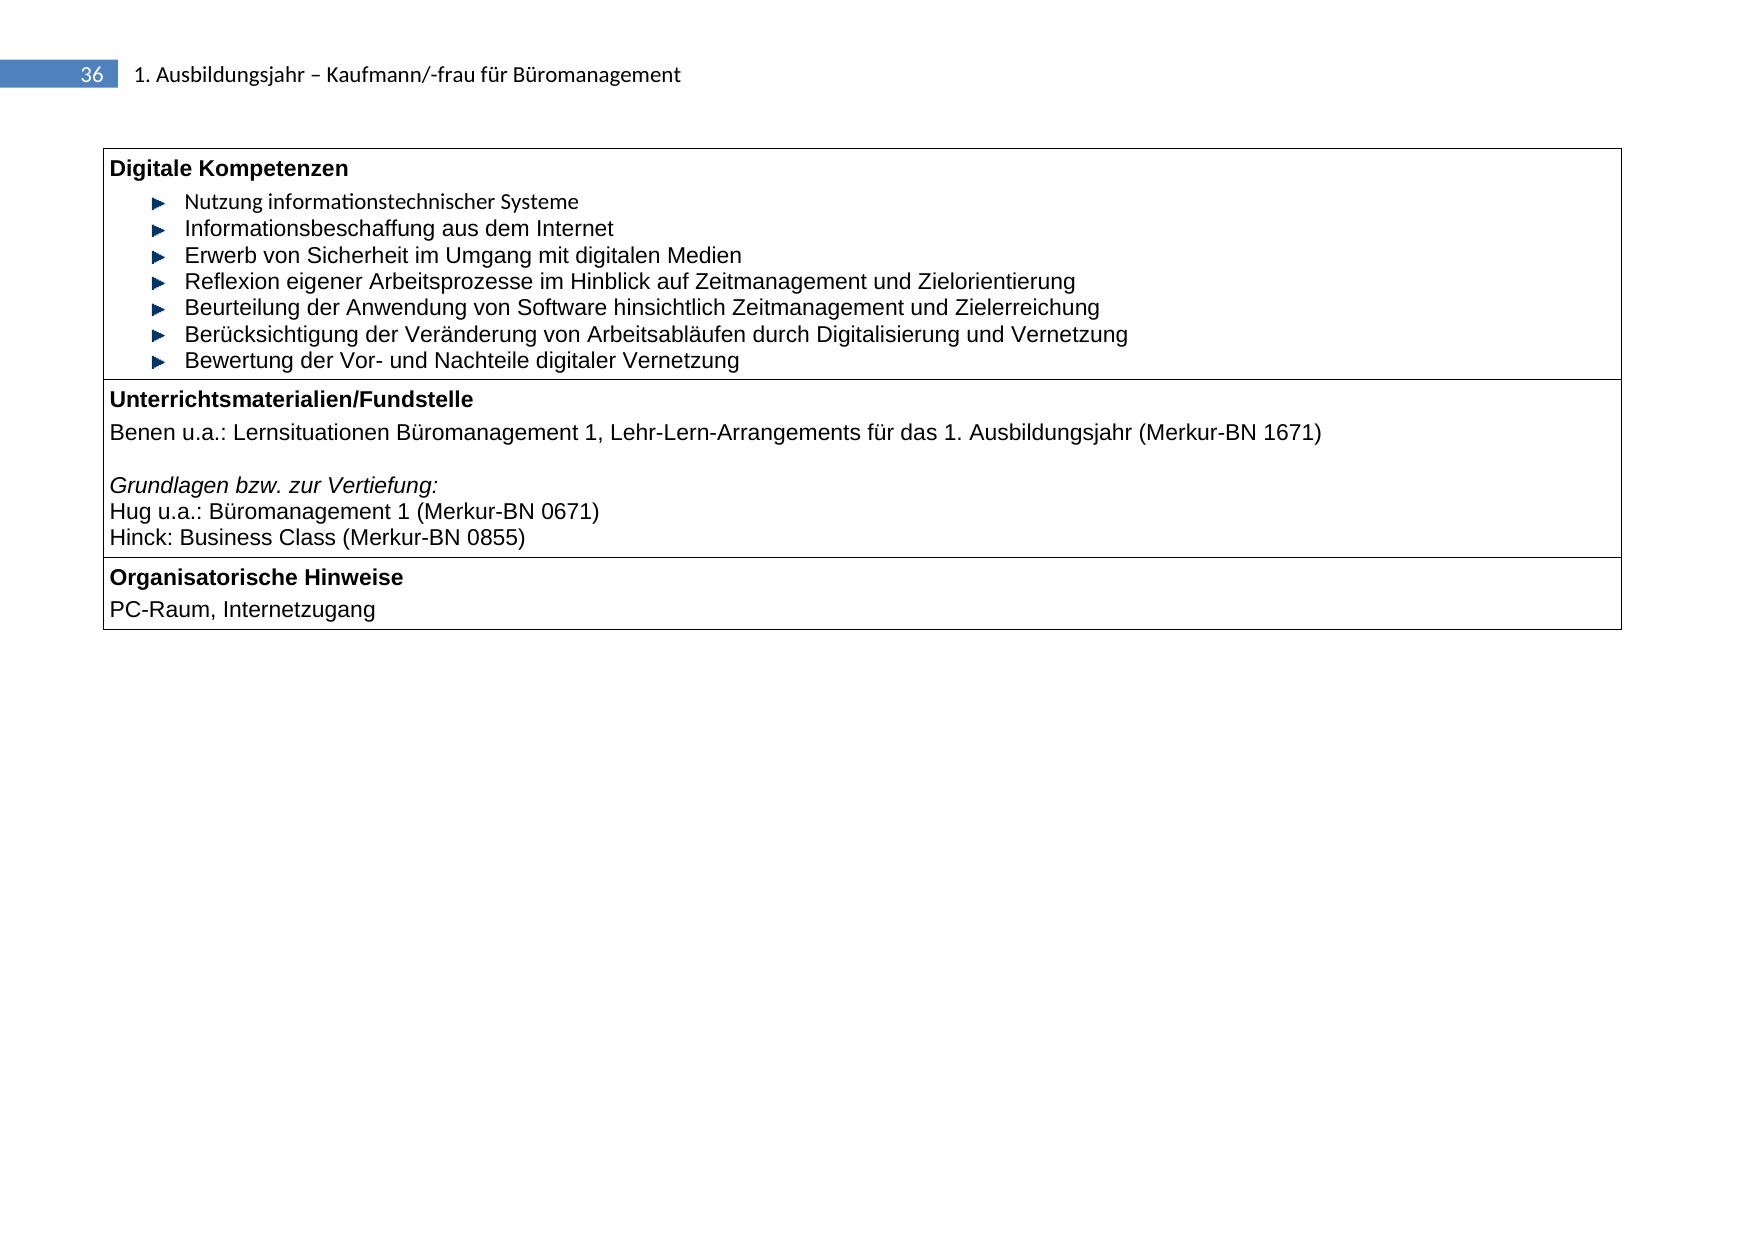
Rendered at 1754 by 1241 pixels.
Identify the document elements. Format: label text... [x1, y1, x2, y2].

picture [147, 193, 165, 210]
table_cell Unterrichtsmaterialien/Fundstelle Benen u.a.: Lernsituationen Büromanagement 1, Lehr-Lern-Arrangements für das 1. Ausbildungsjahr (Merkur-BN 1671) Grundlagen bzw. zur Vertiefung: Hug u.a.: Büromanagement 1 (Merkur-BN 0671) Hinck: Business Class (Merkur-BN 0855) [104, 380, 1621, 557]
picture [147, 299, 165, 316]
picture [147, 351, 165, 369]
picture [147, 325, 165, 342]
table_cell Organisatorische Hinweise PC-Raum, Internetzugang [104, 558, 1621, 628]
picture [147, 220, 165, 237]
picture [147, 246, 165, 264]
table_cell Digitale Kompetenzen Reflexion eigener Arbeitsprozesse im Hinblick auf Zeitmanagement und Zielorientierung Beurteilung der Anwendung von Software hinsichtlich Zeitmanagement und Zielerreichung Berücksichtigung der Veränderung von Arbeitsabläufen durch Digitalisierung und Vernetzung Bewertung der Vor- und Nachteile digitaler Vernetzung [104, 149, 1621, 379]
picture [147, 272, 165, 290]
